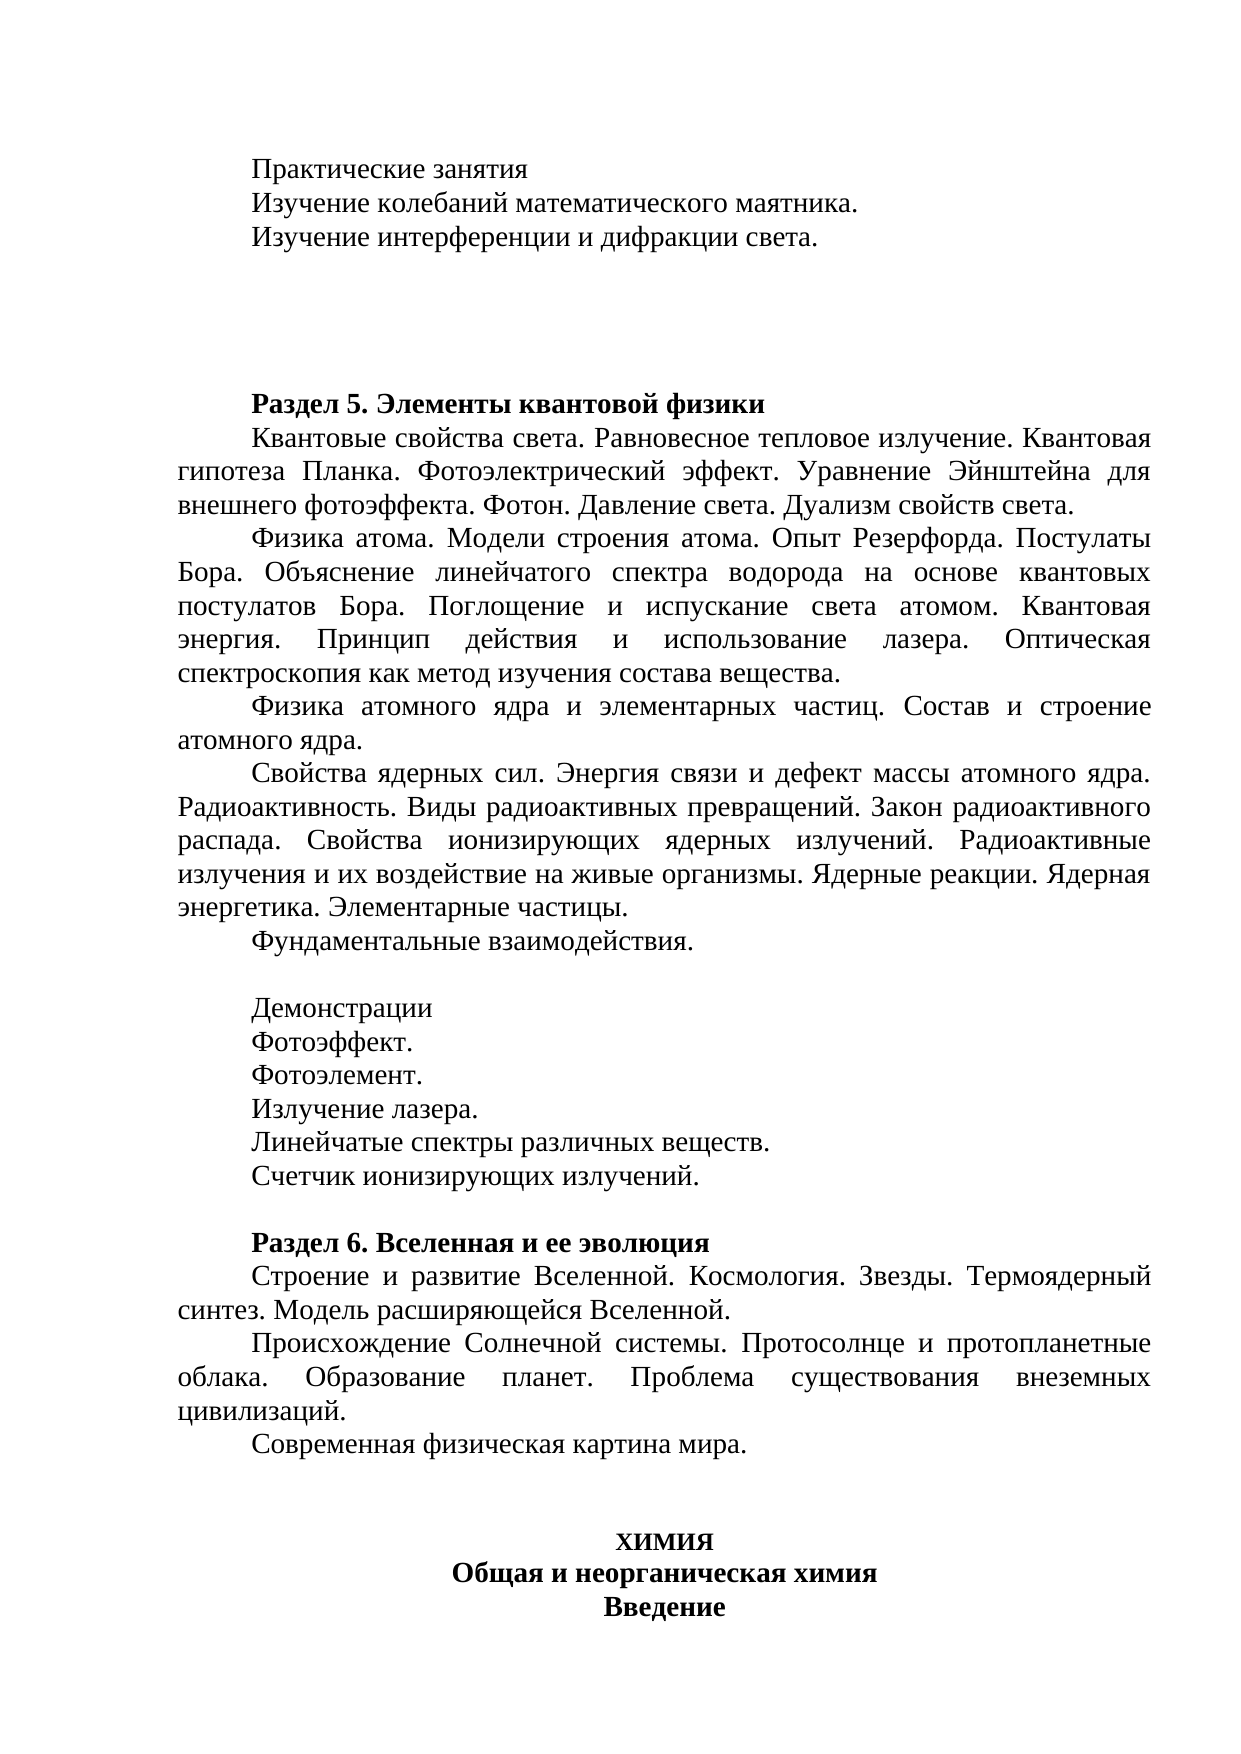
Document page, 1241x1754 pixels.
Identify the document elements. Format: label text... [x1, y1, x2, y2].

text Счетчик ионизирующих излучений. [177, 1158, 1152, 1191]
text Современная физическая картина мира. [177, 1426, 1152, 1460]
text Физика атома. Модели строения атома. Опыт Резерфорда. Постулаты Бора. Объяснение линейчатого спектра водорода на основе квантовых постулатов Бора. Поглощение и испускание света атомом. Квантовая энергия. Принцип действия и использование лазера. Оптическая спектроскопия как метод изучения состава вещества. [177, 521, 1152, 688]
text Раздел 5. Элементы квантовой физики [177, 386, 1152, 420]
text Фотоэлемент. [177, 1057, 1152, 1091]
text Демонстрации [177, 990, 1152, 1024]
text Раздел 6. Вселенная и ее эволюция [177, 1225, 1152, 1258]
text Практические занятия [177, 152, 1152, 185]
text Фундаментальные взаимодействия. [177, 923, 1152, 957]
text Изучение колебаний математического маятника. [177, 185, 1152, 219]
text Изучение интерференции и дифракции света. [177, 219, 1152, 252]
text Происхождение Солнечной системы. Протосолнце и протопланетные облака. Образование планет. Проблема существования внеземных цивилизаций. [177, 1326, 1152, 1426]
text Введение [177, 1589, 1152, 1623]
text Физика атомного ядра и элементарных частиц. Состав и строение атомного ядра. [177, 688, 1152, 755]
text Излучение лазера. [177, 1091, 1152, 1124]
text Квантовые свойства света. Равновесное тепловое излучение. Квантовая гипотеза Планка. Фотоэлектрический эффект. Уравнение Эйнштейна для внешнего фотоэффекта. Фотон. Давление света. Дуализм свойств света. [177, 420, 1152, 521]
text Линейчатые спектры различных веществ. [177, 1124, 1152, 1158]
text Свойства ядерных сил. Энергия связи и дефект массы атомного ядра. Радиоактивность. Виды радиоактивных превращений. Закон радиоактивного распада. Свойства ионизирующих ядерных излучений. Радиоактивные излучения и их воздействие на живые организмы. Ядерные реакции. Ядерная энергетика. Элементарные частицы. [177, 755, 1152, 923]
text Общая и неорганическая химия [177, 1556, 1152, 1589]
text Строение и развитие Вселенной. Космология. Звезды. Термоядерный синтез. Модель расширяющейся Вселенной. [177, 1258, 1152, 1326]
text Фотоэффект. [177, 1024, 1152, 1057]
text ХИМИЯ [177, 1527, 1152, 1556]
